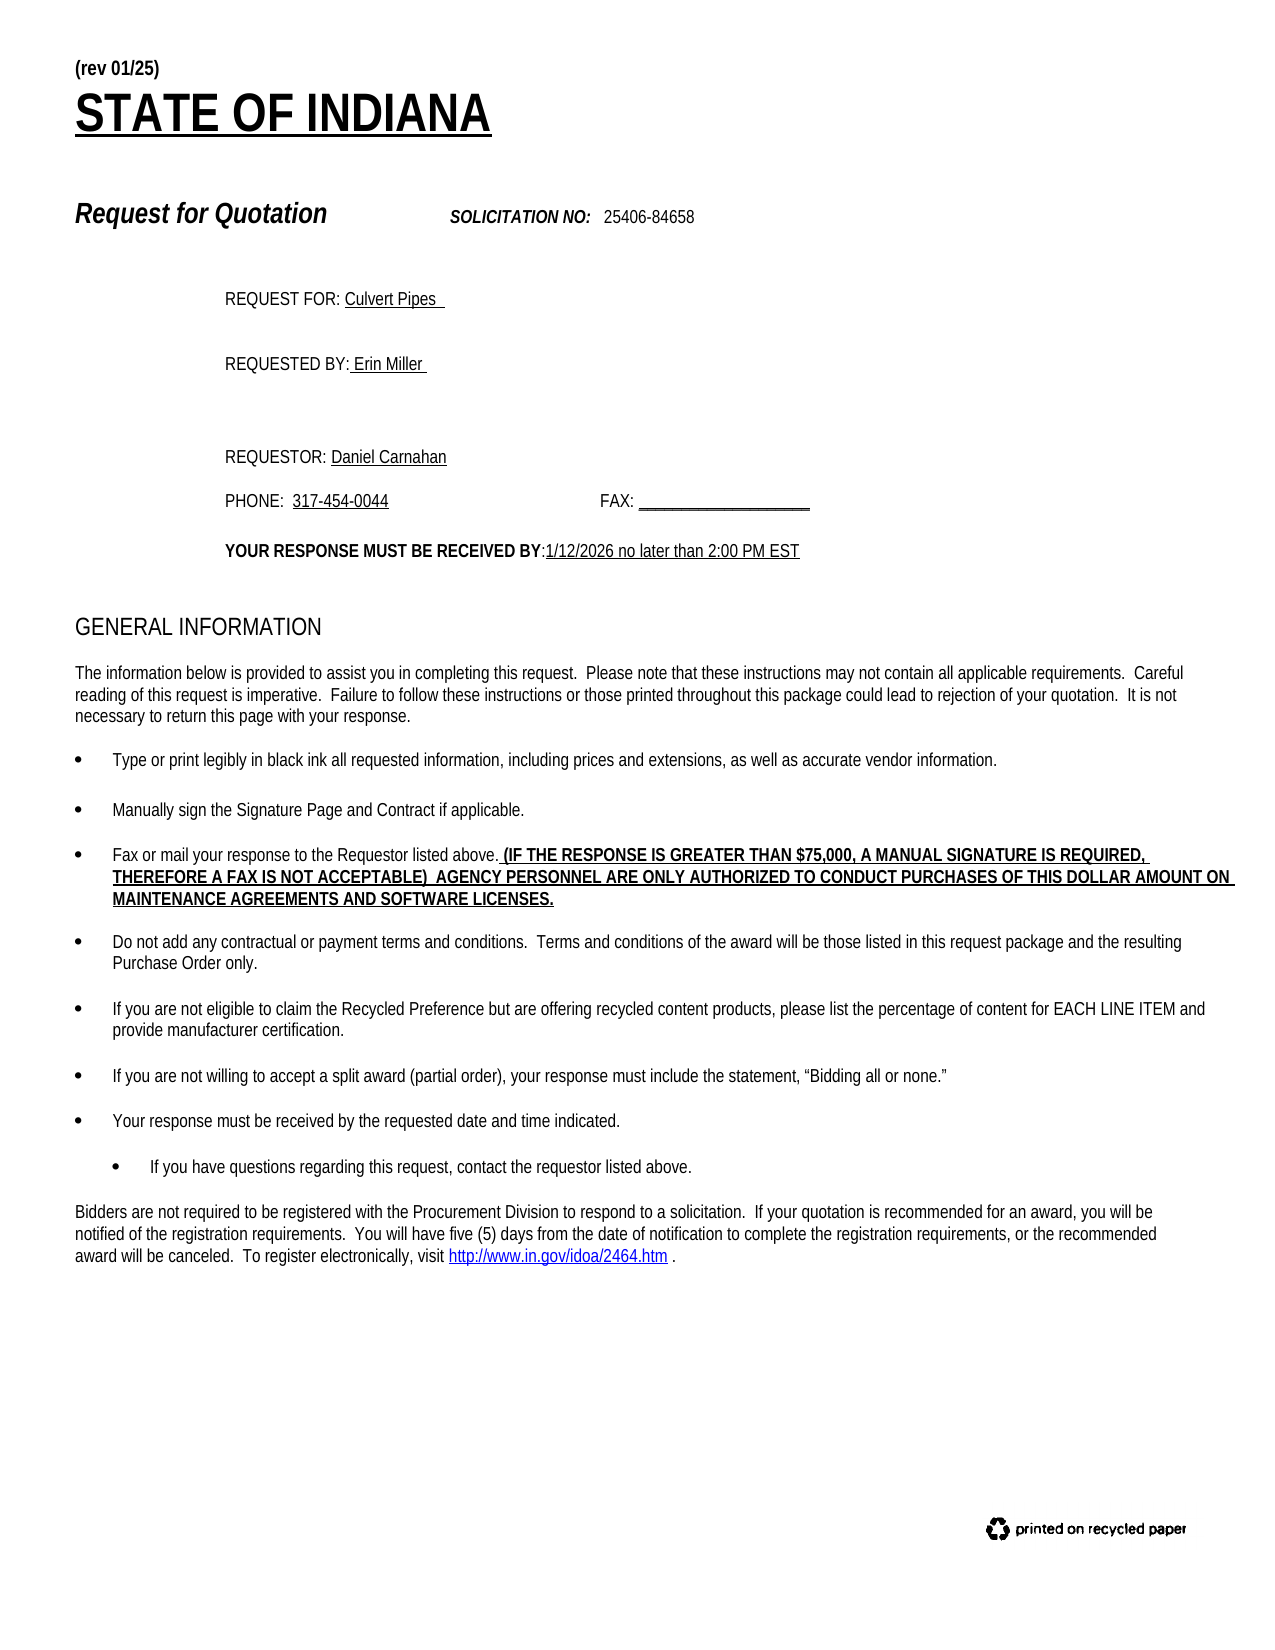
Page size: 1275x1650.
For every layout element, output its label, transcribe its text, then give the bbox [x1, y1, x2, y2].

text (rev 01/25) [75, 56, 1200, 80]
text REQUESTED BY: Erin Miller [75, 353, 1237, 374]
list If you are not eligible to claim the Recycled Preference but are offering recycled content products, please list the percentage of content for EACH LINE ITEM and provide manufacturer certification. [75, 998, 1237, 1041]
list Manually sign the Signature Page and Contract if applicable. [75, 799, 1237, 820]
text REQUEST FOR: Culvert Pipes [150, 288, 1237, 310]
text The information below is provided to assist you in completing this request. Please note that these instructions may not contain all applicable requirements. Careful reading of this request is imperative. Failure to follow these instructions or those printed throughout this package could lead to rejection of your quotation. It is not necessary to return this page with your response. [75, 662, 1237, 727]
text YOUR RESPONSE MUST BE RECEIVED BY:1/12/2026 no later than 2:00 PM EST [150, 540, 1237, 561]
list Do not add any contractual or payment terms and conditions. Terms and conditions of the award will be those listed in this request package and the resulting Purchase Order only. [75, 931, 1237, 974]
list Your response must be received by the requested date and time indicated. [75, 1110, 1237, 1132]
list If you are not willing to accept a split award (partial order), your response must include the statement, “Bidding all or none.” [75, 1065, 1237, 1086]
list If you have questions regarding this request, contact the requestor listed above. [75, 1156, 1200, 1177]
subtitle Request for Quotation SOLICITATION NO: 25406-84658 [75, 196, 1200, 229]
text PHONE: 317-454-0044 FAX: ____________________ [75, 489, 1237, 511]
subtitle GENERAL INFORMATION [75, 611, 1200, 640]
picture [982, 1502, 1204, 1550]
list Fax or mail your response to the Requestor listed above. (IF THE RESPONSE IS GREATER THAN $75,000, A MANUAL SIGNATURE IS REQUIRED, THEREFORE A FAX IS NOT ACCEPTABLE) AGENCY PERSONNEL ARE ONLY AUTHORIZED TO CONDUCT PURCHASES OF THIS DOLLAR AMOUNT ON MAINTENANCE AGREEMENTS AND SOFTWARE LICENSES. [75, 844, 1237, 909]
text REQUESTOR: Daniel Carnahan [150, 446, 1237, 468]
list Type or print legibly in black ink all requested information, including prices and extensions, as well as accurate vendor information. [75, 748, 1237, 770]
text STATE OF INDIANA [75, 80, 1200, 142]
text Bidders are not required to be registered with the Procurement Division to respond to a solicitation. If your quotation is recommended for an award, you will be notified of the registration requirements. You will have five (5) days from the date of notification to complete the registration requirements, or the recommended award will be canceled. To register electronically, visit http://www.in.gov/idoa/2464.htm . [75, 1201, 1200, 1266]
